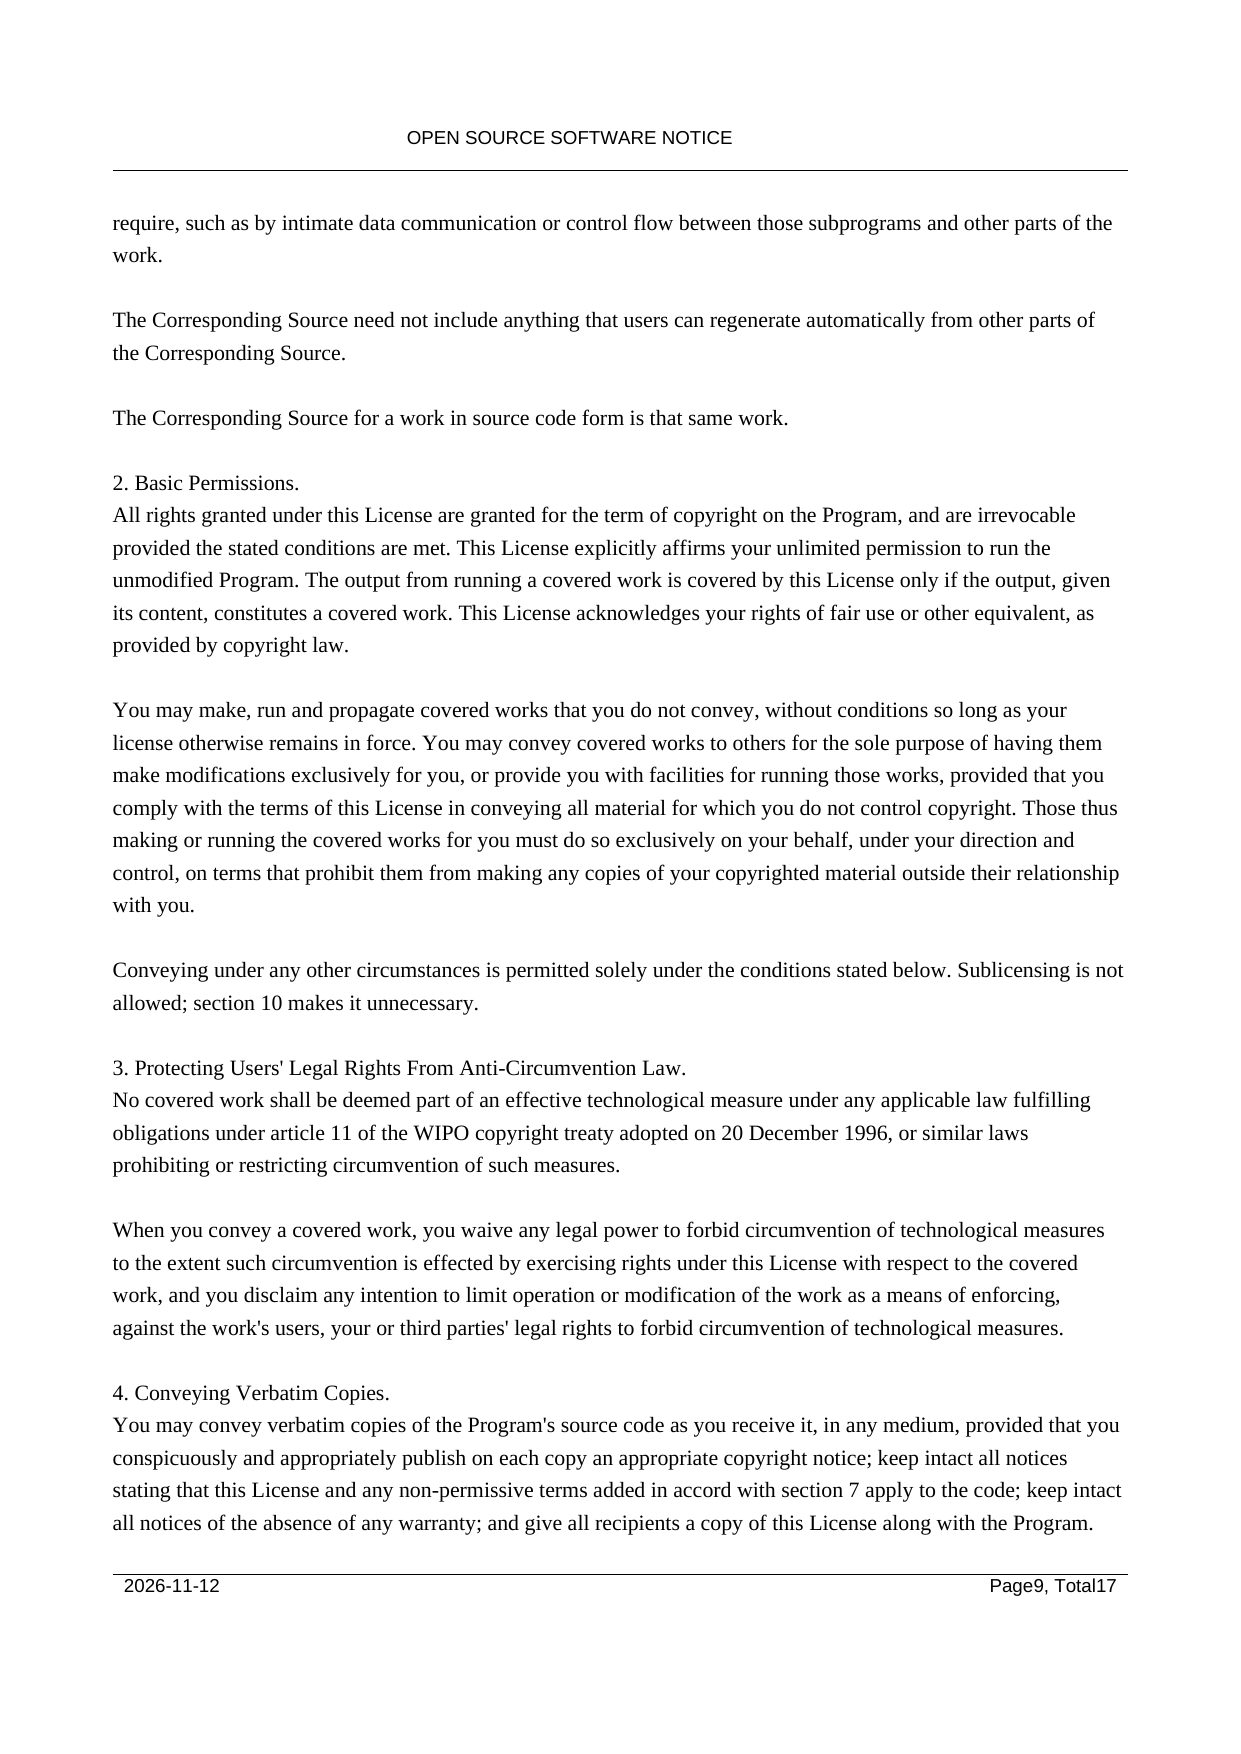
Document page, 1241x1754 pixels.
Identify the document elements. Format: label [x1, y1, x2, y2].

text [112, 206, 1128, 1539]
